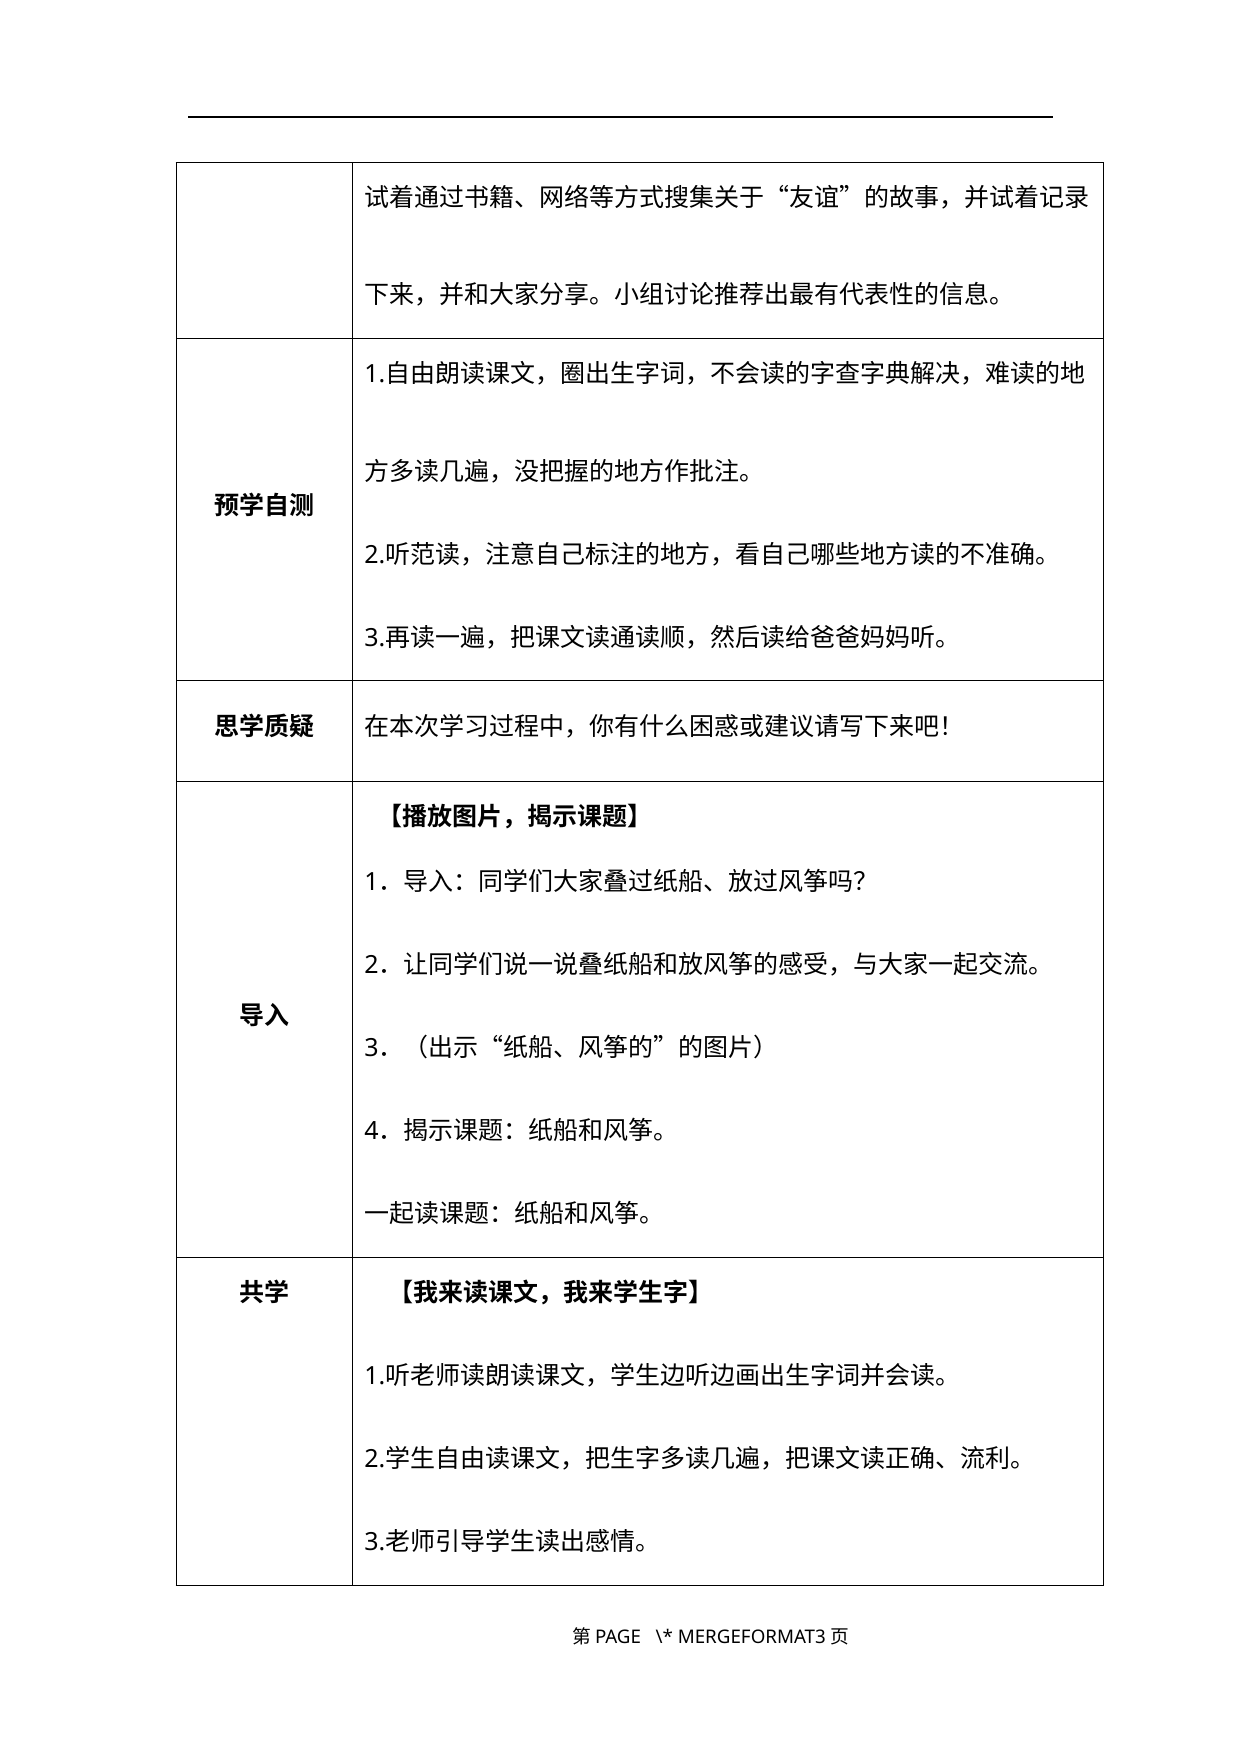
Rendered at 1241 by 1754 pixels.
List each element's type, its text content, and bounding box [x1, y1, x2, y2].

table_cell 预学自测 [177, 339, 352, 680]
table_cell 1.自由朗读课文，圈出生字词，不会读的字查字典解决，难读的地方多读几遍，没把握的地方作批注。 2.听范读，注意自己标注的地方，看自己哪些地方读的不准确。 3.再读一遍，把课文读通读顺，然后读给爸爸妈妈听。 [353, 339, 1103, 680]
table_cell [353, 1258, 1103, 1585]
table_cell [353, 163, 1103, 338]
table_cell 共学 [177, 1258, 352, 1585]
table_cell 导入 [177, 782, 352, 1257]
table_cell 【播放图片，揭示课题】 1．导入：同学们大家叠过纸船、放过风筝吗？ 2．让同学们说一说叠纸船和放风筝的感受，与大家一起交流。 3．（出示“纸船、风筝的”的图片） 4．揭示课题：纸船和风筝。 一起读课题：纸船和风筝。 [353, 782, 1103, 1257]
table_cell 在本次学习过程中，你有什么困惑或建议请写下来吧！ [353, 681, 1103, 781]
table_cell 思学质疑 [177, 681, 352, 781]
